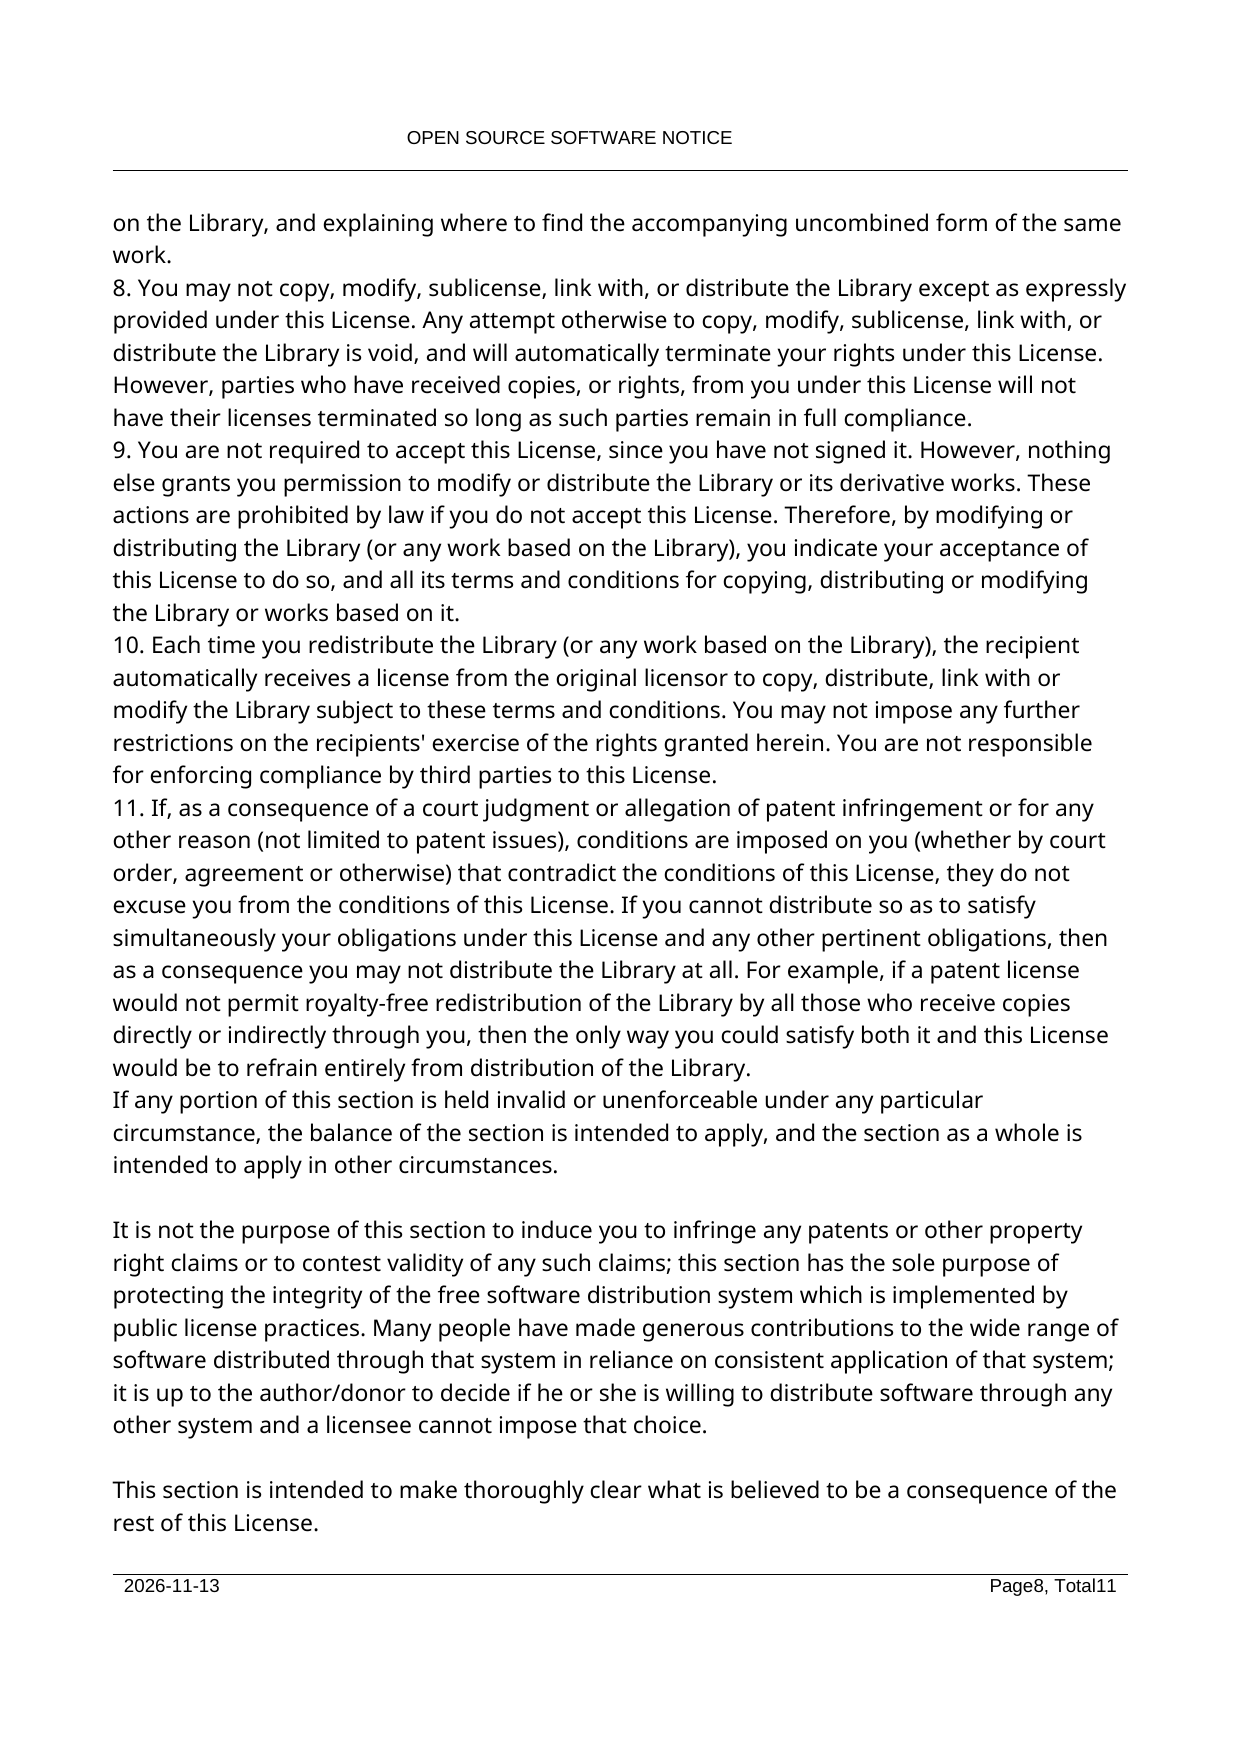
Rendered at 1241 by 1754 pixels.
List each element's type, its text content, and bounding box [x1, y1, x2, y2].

text 8. You may not copy, modify, sublicense, link with, or distribute the Library except as expressly provided under this License. Any attempt otherwise to copy, modify, sublicense, link with, or distribute the Library is void, and will automatically terminate your rights under this License. However, parties who have received copies, or rights, from you under this License will not have their licenses terminated so long as such parties remain in full compliance. [112, 271, 1128, 434]
text It is not the purpose of this section to induce you to infringe any patents or other property right claims or to contest validity of any such claims; this section has the sole purpose of protecting the integrity of the free software distribution system which is implemented by public license practices. Many people have made generous contributions to the wide range of software distributed through that system in reliance on consistent application of that system; it is up to the author/donor to decide if he or she is willing to distribute software through any other system and a licensee cannot impose that choice. [112, 1214, 1128, 1441]
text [112, 206, 1128, 271]
text 11. If, as a consequence of a court judgment or allegation of patent infringement or for any other reason (not limited to patent issues), conditions are imposed on you (whether by court order, agreement or otherwise) that contradict the conditions of this License, they do not excuse you from the conditions of this License. If you cannot distribute so as to satisfy simultaneously your obligations under this License and any other pertinent obligations, then as a consequence you may not distribute the Library at all. For example, if a patent license would not permit royalty-free redistribution of the Library by all those who receive copies directly or indirectly through you, then the only way you could satisfy both it and this License would be to refrain entirely from distribution of the Library. [112, 791, 1128, 1084]
text This section is intended to make thoroughly clear what is believed to be a consequence of the rest of this License. [112, 1474, 1128, 1539]
text If any portion of this section is held invalid or unenforceable under any particular circumstance, the balance of the section is intended to apply, and the section as a whole is intended to apply in other circumstances. [112, 1084, 1128, 1181]
text 10. Each time you redistribute the Library (or any work based on the Library), the recipient automatically receives a license from the original licensor to copy, distribute, link with or modify the Library subject to these terms and conditions. You may not impose any further restrictions on the recipients' exercise of the rights granted herein. You are not responsible for enforcing compliance by third parties to this License. [112, 629, 1128, 791]
text 9. You are not required to accept this License, since you have not signed it. However, nothing else grants you permission to modify or distribute the Library or its derivative works. These actions are prohibited by law if you do not accept this License. Therefore, by modifying or distributing the Library (or any work based on the Library), you indicate your acceptance of this License to do so, and all its terms and conditions for copying, distributing or modifying the Library or works based on it. [112, 434, 1128, 629]
